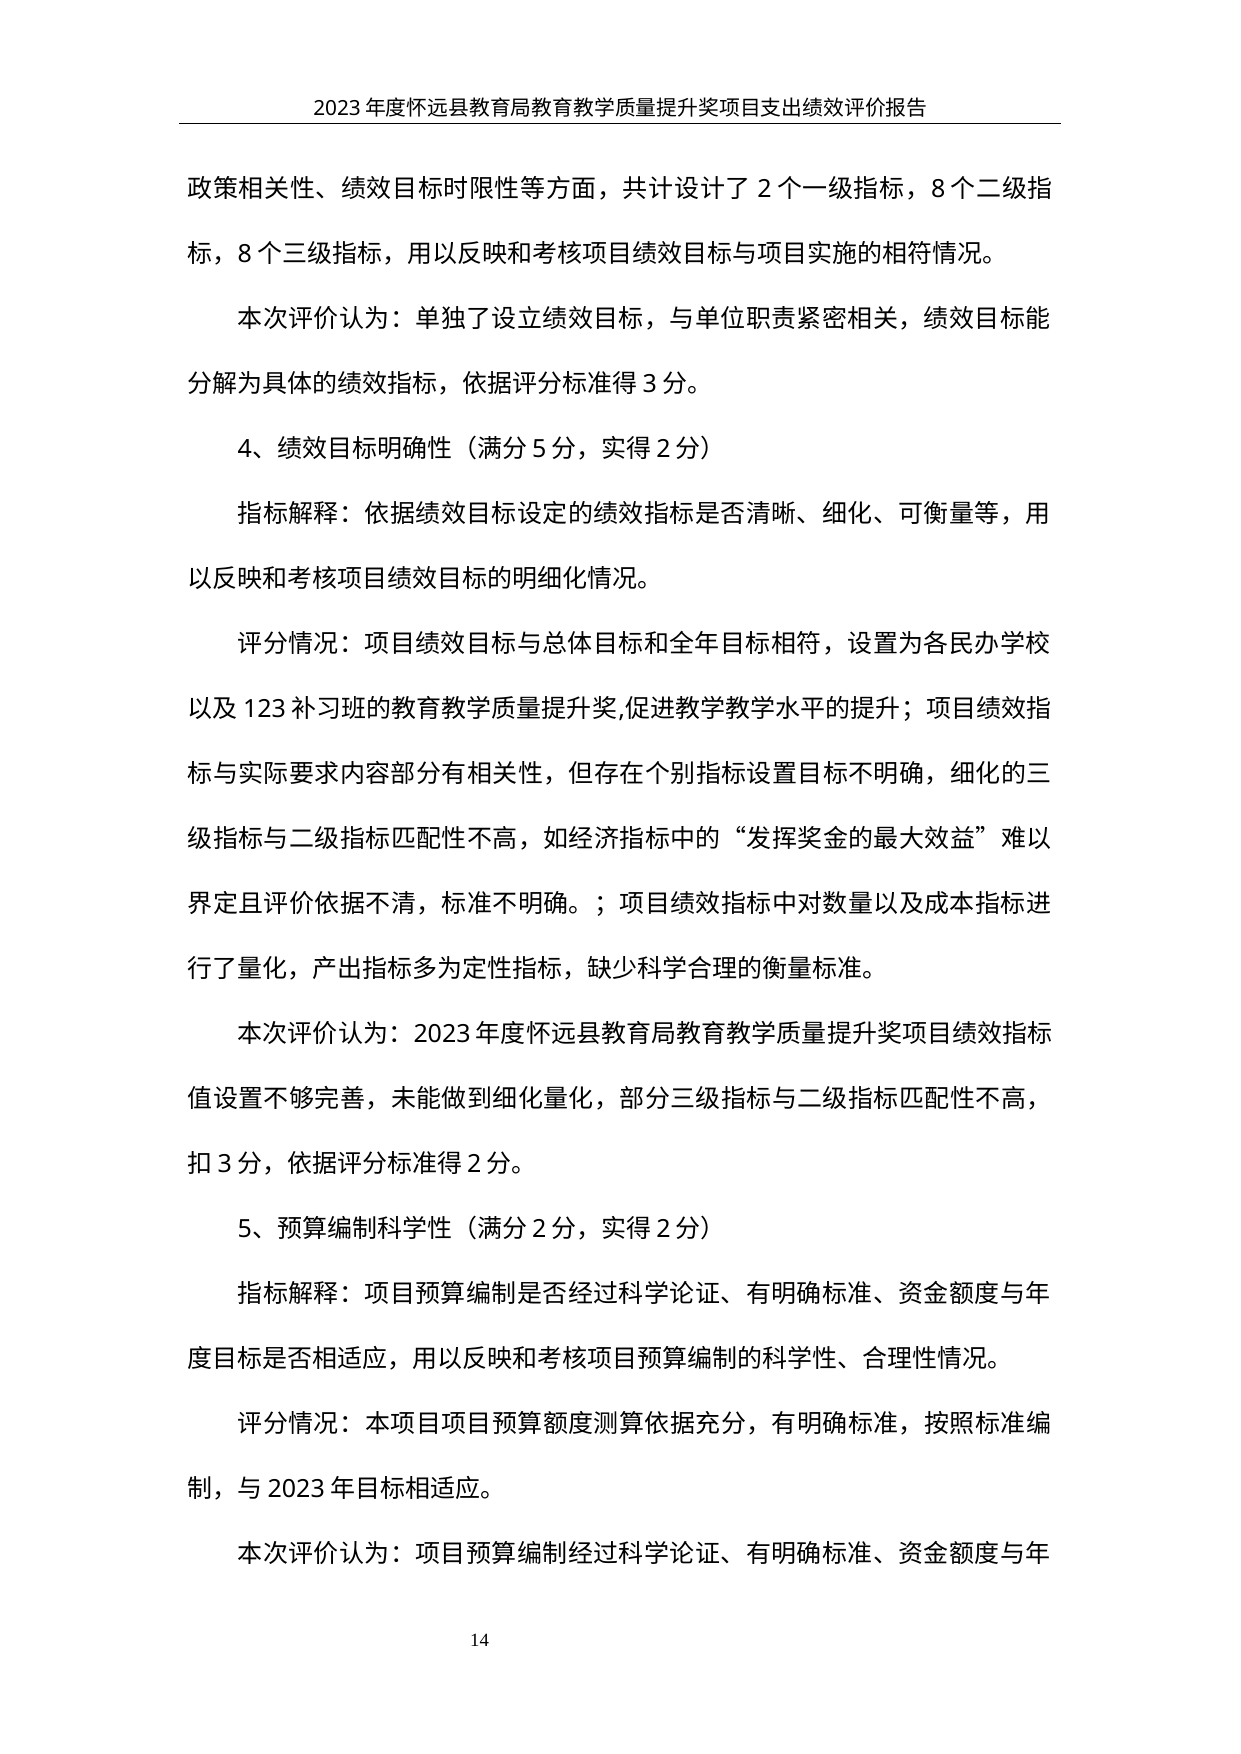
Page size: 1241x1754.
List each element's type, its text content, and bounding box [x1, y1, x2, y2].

text 4、绩效目标明确性（满分5分，实得2分） [187, 414, 1053, 479]
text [187, 1519, 1053, 1584]
text 指标解释：依据绩效目标设定的绩效指标是否清晰、细化、可衡量等，用以反映和考核项目绩效目标的明细化情况。 [187, 479, 1053, 609]
text 本次评价认为：单独了设立绩效目标，与单位职责紧密相关，绩效目标能分解为具体的绩效指标，依据评分标准得3分。 [187, 284, 1053, 414]
text 评分情况：本项目项目预算额度测算依据充分，有明确标准，按照标准编制，与2023年目标相适应。 [187, 1389, 1053, 1519]
text 指标解释：项目预算编制是否经过科学论证、有明确标准、资金额度与年度目标是否相适应，用以反映和考核项目预算编制的科学性、合理性情况。 [187, 1259, 1053, 1389]
text 5、预算编制科学性（满分2分，实得2分） [187, 1194, 1053, 1259]
text 评分情况：项目绩效目标与总体目标和全年目标相符，设置为各民办学校以及123补习班的教育教学质量提升奖,促进教学教学水平的提升；项目绩效指标与实际要求内容部分有相关性，但存在个别指标设置目标不明确，细化的三级指标与二级指标匹配性不高，如经济指标中的“发挥奖金的最大效益”难以界定且评价依据不清，标准不明确。；项目绩效指标中对数量以及成本指标进行了量化，产出指标多为定性指标，缺少科学合理的衡量标准。 [187, 609, 1053, 999]
text 本次评价认为：2023年度怀远县教育局教育教学质量提升奖项目绩效指标值设置不够完善，未能做到细化量化，部分三级指标与二级指标匹配性不高，扣3分，依据评分标准得2分。 [187, 999, 1053, 1194]
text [187, 154, 1053, 284]
